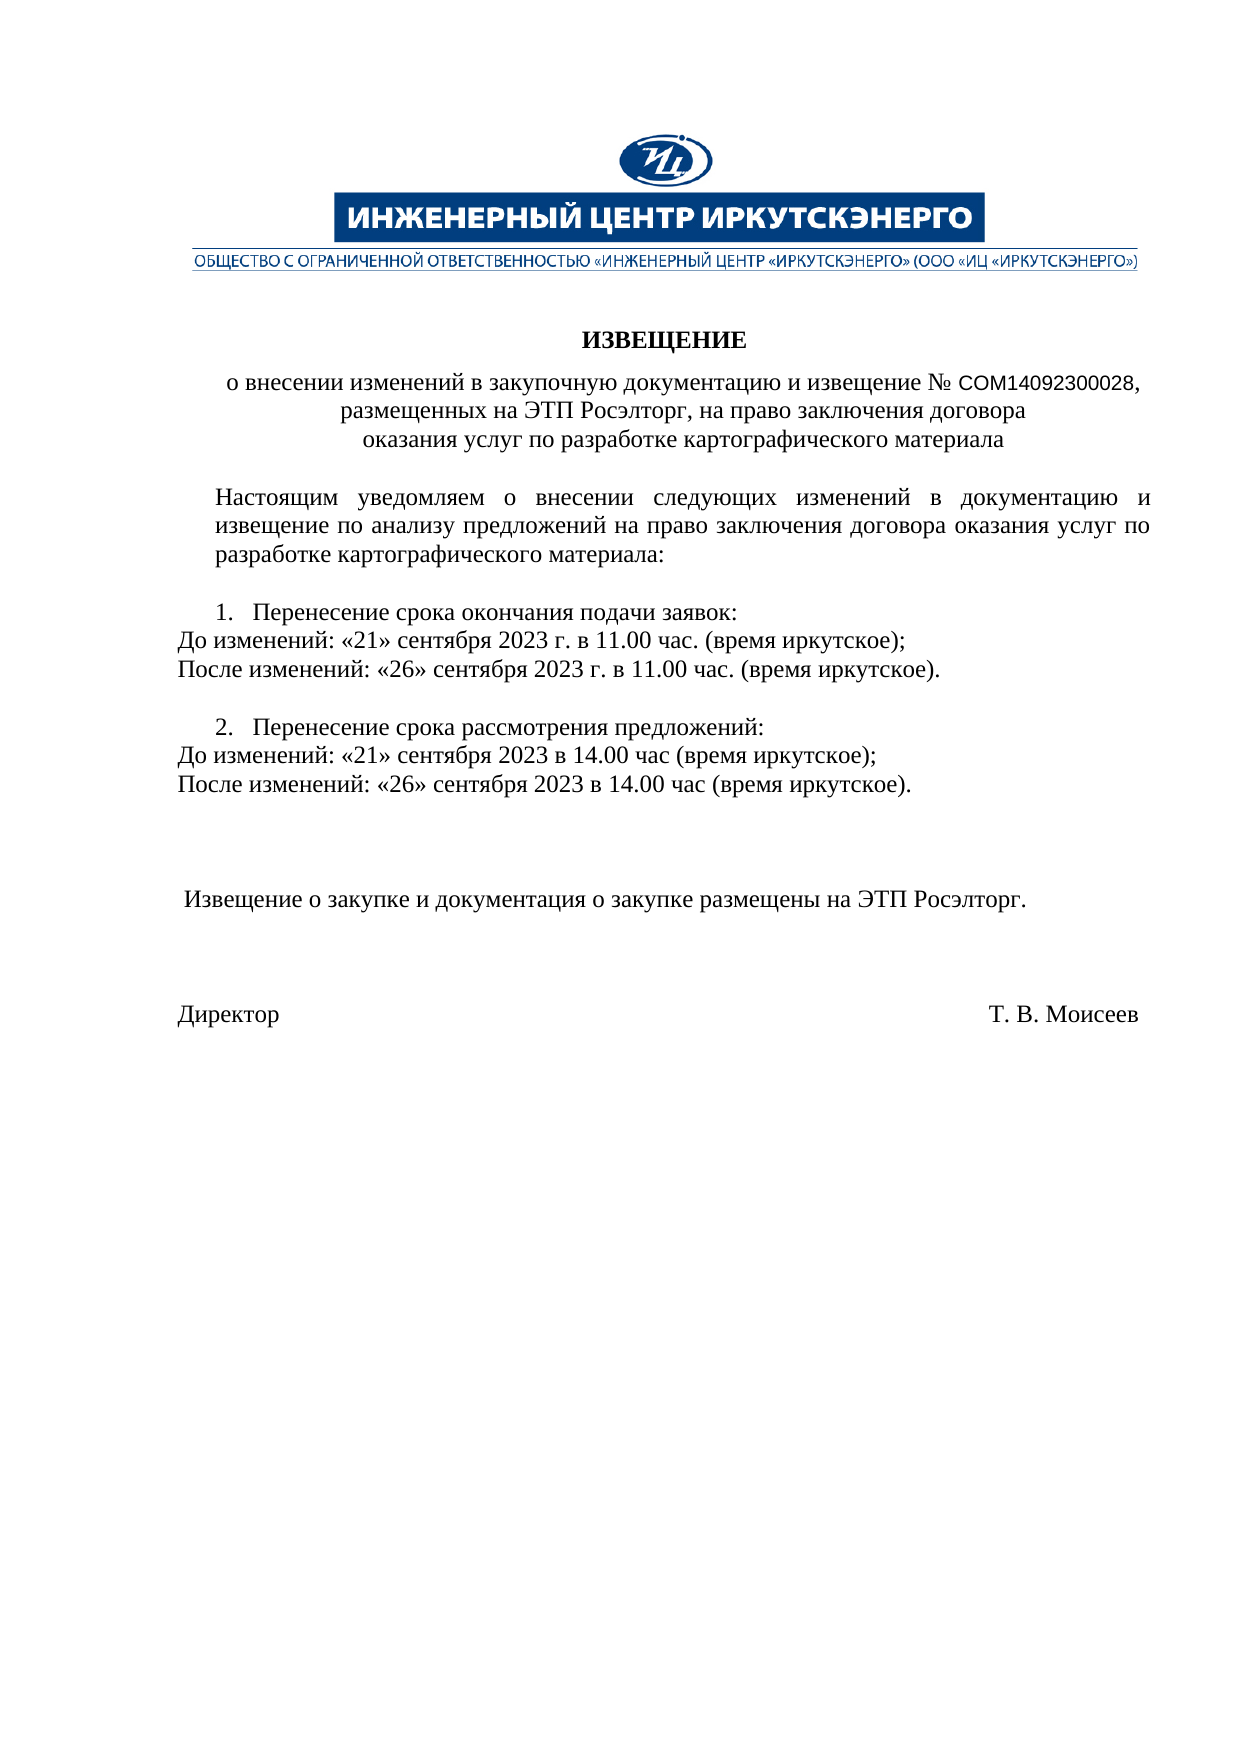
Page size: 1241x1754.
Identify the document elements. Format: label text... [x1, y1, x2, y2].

text Директор Т. В. Моисеев [177, 999, 1152, 1028]
text После изменений: «26» сентября 2023 г. в 11.00 час. (время иркутское). [177, 654, 1152, 683]
text о внесении изменений в закупочную документацию и извещение № COM14092300028, размещенных на ЭТП Росэлторг, на право заключения договора [215, 367, 1152, 424]
text Настоящим уведомляем о внесении следующих изменений в документацию и извещение по анализу предложений на право заключения договора оказания услуг по разработке картографического материала: [215, 482, 1152, 568]
text ИЗВЕЩЕНИЕ [177, 326, 1152, 354]
text До изменений: «21» сентября 2023 г. в 11.00 час. (время иркутское); [177, 626, 1152, 654]
list Перенесение срока рассмотрения предложений: [215, 712, 1152, 741]
list Перенесение срока окончания подачи заявок: [215, 597, 1152, 626]
picture [189, 130, 1140, 314]
text оказания услуг по разработке картографического материала [215, 424, 1152, 453]
text После изменений: «26» сентября 2023 в 14.00 час (время иркутское). [177, 769, 1152, 798]
text До изменений: «21» сентября 2023 в 14.00 час (время иркутское); [177, 741, 1152, 769]
text Извещение о закупке и документация о закупке размещены на ЭТП Росэлторг. [177, 884, 1152, 913]
